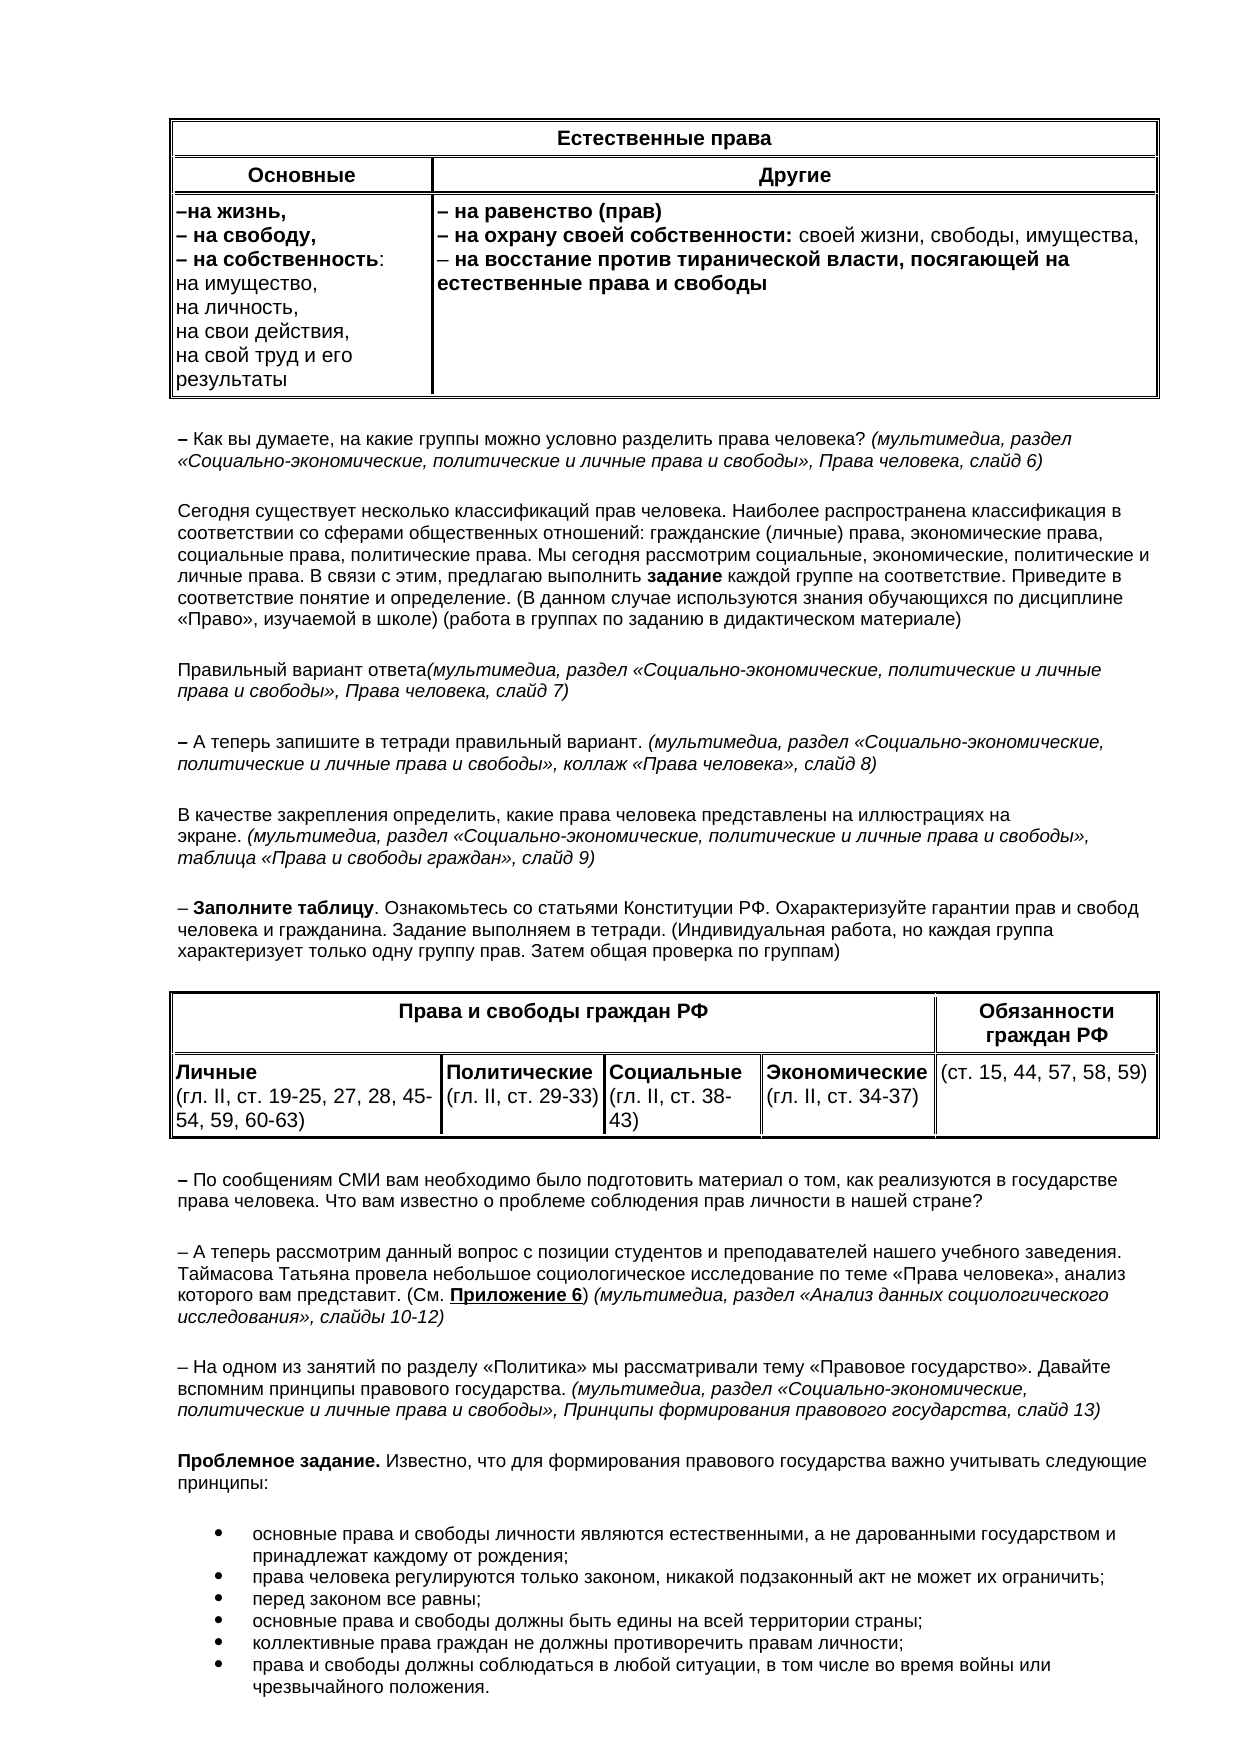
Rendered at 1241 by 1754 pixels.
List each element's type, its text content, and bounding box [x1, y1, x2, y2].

text В качестве закрепления определить, какие права человека представлены на иллюстрациях на экране. (мультимедиа, раздел «Социально-экономические, политические и личные права и свободы», таблица «Права и свободы граждан», слайд 9) [177, 803, 1152, 868]
list основные права и свободы личности являются естественными, а не дарованными государством и принадлежат каждому от рождения; [215, 1522, 1152, 1566]
text – По сообщениям СМИ вам необходимо было подготовить материал о том, как реализуются в государстве права человека. Что вам известно о проблеме соблюдения прав личности в нашей стране? [177, 1168, 1152, 1212]
text – На одном из занятий по разделу «Политика» мы рассматривали тему «Правовое государство». Давайте вспомним принципы правового государства. (мультимедиа, раздел «Социально-экономические, политические и личные права и свободы», Принципы формирования правового государства, слайд 13) [177, 1356, 1152, 1421]
table_cell – на равенство (прав) – на охрану своей собственности: своей жизни, свободы, имущества, – на восстание против тиранической власти, посягающей на естественные права и свободы [432, 191, 1157, 396]
table_cell Социальные (гл. II, ст. 38-43) [604, 1055, 761, 1136]
text – А теперь рассмотрим данный вопрос с позиции студентов и преподавателей нашего учебного заведения. Таймасова Татьяна провела небольшое социологическое исследование по теме «Права человека», анализ которого вам представит. (См. Приложение 6) (мультимедиа, раздел «Анализ данных социологического исследования», слайды 10-12) [177, 1241, 1152, 1327]
list права и свободы должны соблюдаться в любой ситуации, в том числе во время войны или чрезвычайного положения. [215, 1654, 1152, 1698]
table_header Естественные права [173, 122, 1156, 155]
table_cell –на жизнь, – на свободу, – на собственность: на имущество, на личность, на свои действия, на свой труд и его результаты [173, 191, 432, 396]
text Проблемное задание. Известно, что для формирования правового государства важно учитывать следующие принципы: [177, 1450, 1152, 1493]
text Сегодня существует несколько классификаций прав человека. Наиболее распространена классификация в соответствии со сферами общественных отношений: гражданские (личные) права, экономические права, социальные права, политические права. Мы сегодня рассмотрим социальные, экономические, политические и личные права. В связи с этим, предлагаю выполнить задание каждой группе на соответствие. Приведите в соответствие понятие и определение. (В данном случае используются знания обучающихся по дисциплине «Право», изучаемой в школе) (работа в группах по заданию в дидактическом материале) [177, 500, 1152, 629]
table_header Права и свободы граждан РФ [173, 994, 936, 1052]
table_cell Другие [432, 155, 1158, 191]
table_cell (ст. 15, 44, 57, 58, 59) [936, 1052, 1158, 1136]
text – Заполните таблицу. Ознакомьтесь со статьями Конституции РФ. Охарактеризуйте гарантии прав и свобод человека и гражданина. Задание выполняем в тетради. (Индивидуальная работа, но каждая группа характеризует только одну группу прав. Затем общая проверка по группам) [177, 897, 1152, 962]
table_cell Политические (гл. II, ст. 29-33) [441, 1055, 604, 1136]
list перед законом все равны; [215, 1588, 1152, 1610]
text – А теперь запишите в тетради правильный вариант. (мультимедиа, раздел «Социально-экономические, политические и личные права и свободы», коллаж «Права человека», слайд 8) [177, 731, 1152, 774]
text Правильный вариант ответа(мультимедиа, раздел «Социально-экономические, политические и личные права и свободы», Права человека, слайд 7) [177, 659, 1152, 702]
table_header Обязанности граждан РФ [936, 994, 1156, 1052]
table_cell Основные [171, 155, 432, 191]
list права человека регулируются только законом, никакой подзаконный акт не может их ограничить; [215, 1566, 1152, 1588]
table_cell Личные (гл. II, ст. 19-25, 27, 28, 45-54, 59, 60-63) [171, 1052, 441, 1136]
table_cell Экономические (гл. II, ст. 34-37) [761, 1055, 936, 1136]
list основные права и свободы должны быть едины на всей территории страны; [215, 1610, 1152, 1632]
list коллективные права граждан не должны противоречить правам личности; [215, 1632, 1152, 1654]
text – Как вы думаете, на какие группы можно условно разделить права человека? (мультимедиа, раздел «Социально-экономические, политические и личные права и свободы», Права человека, слайд 6) [177, 428, 1152, 471]
